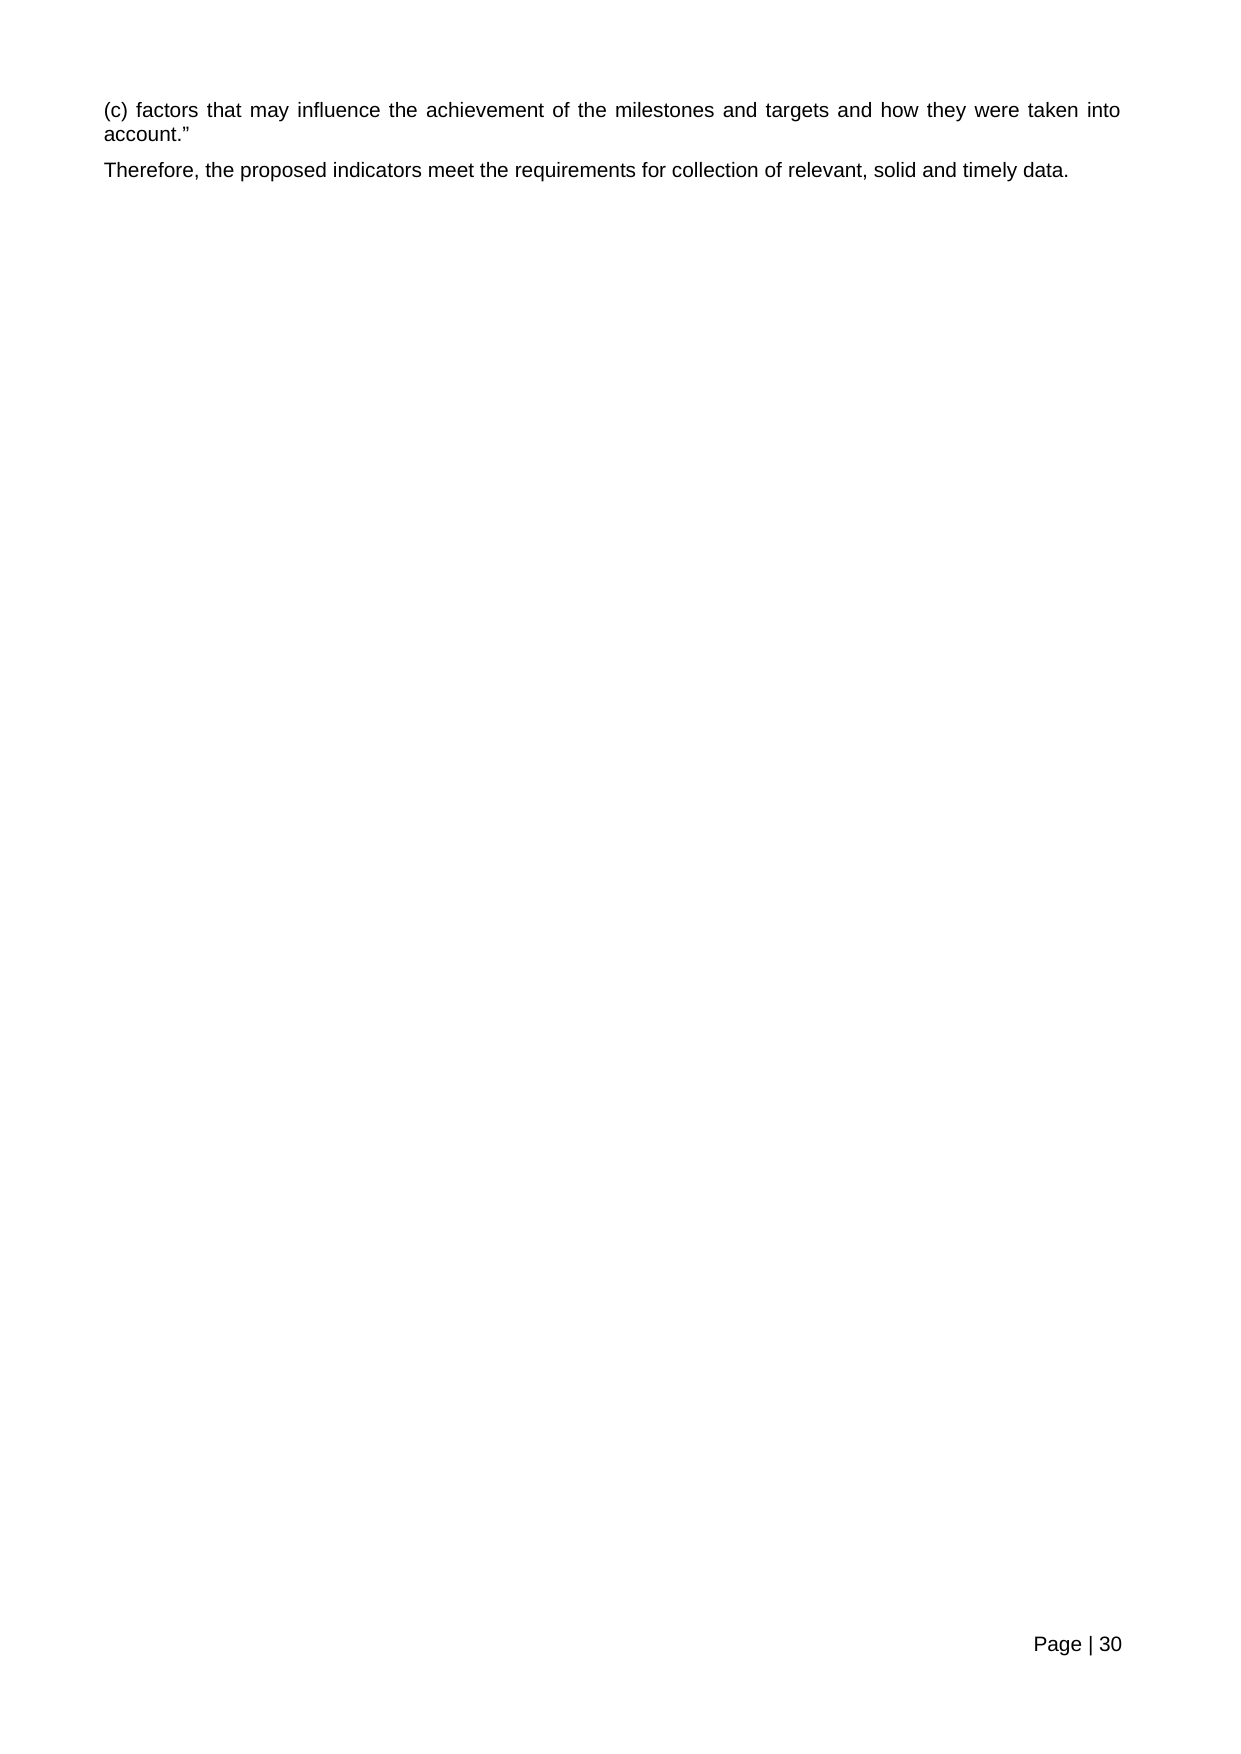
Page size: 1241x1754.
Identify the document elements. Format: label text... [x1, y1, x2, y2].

text Therefore, the proposed indicators meet the requirements for collection of relevant, solid and timely data. [103, 158, 1122, 182]
text (c) factors that may influence the achievement of the milestones and targets and how they were taken into account.” [103, 98, 1122, 146]
